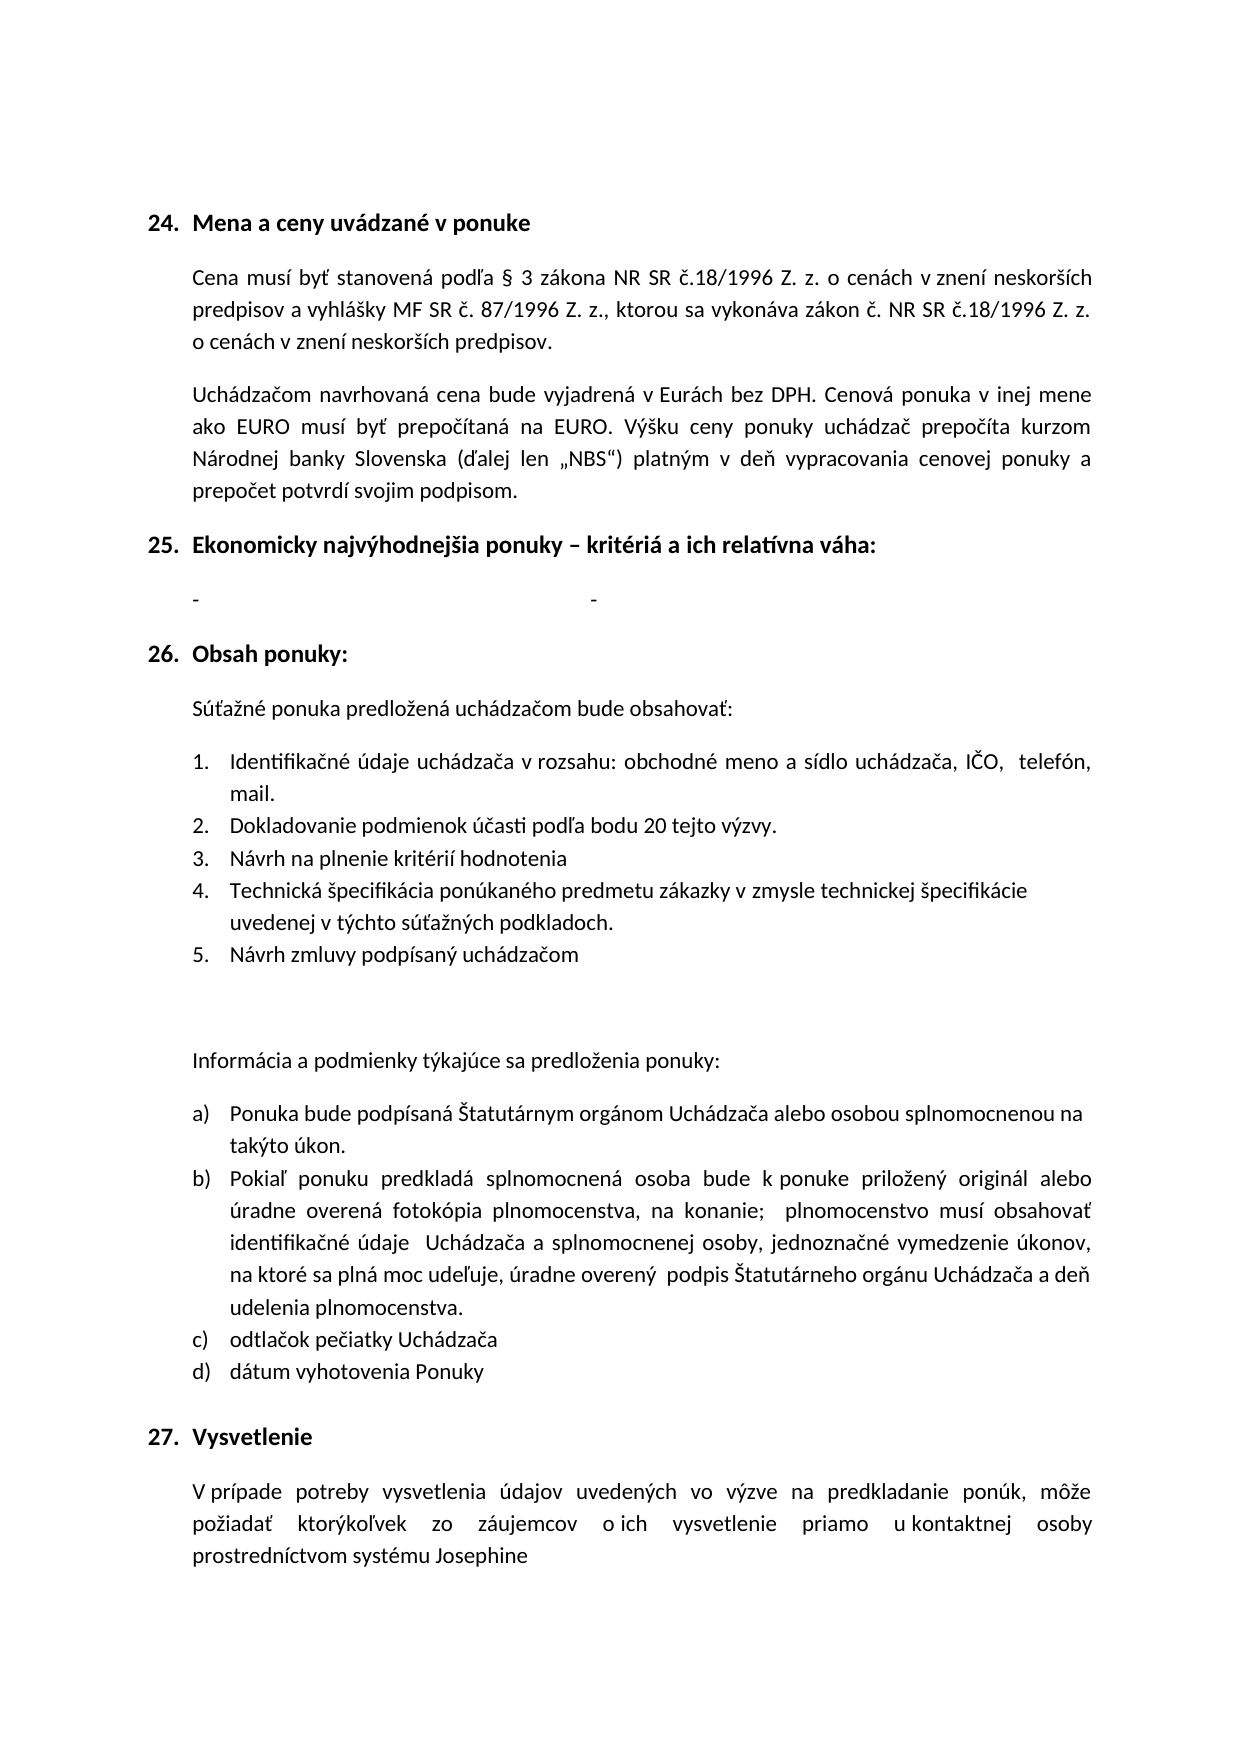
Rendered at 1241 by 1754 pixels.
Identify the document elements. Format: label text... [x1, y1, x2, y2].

list Návrh zmluvy podpísaný uchádzačom [192, 940, 1092, 968]
list Pokiaľ ponuku predkladá splnomocnená osoba bude k ponuke priložený originál alebo úradne overená fotokópia plnomocenstva, na konanie; plnomocenstvo musí obsahovať identifikačné údaje Uchádzača a splnomocnenej osoby, jednoznačné vymedzenie úkonov, na ktoré sa plná moc udeľuje, úradne overený podpis Štatutárneho orgánu Uchádzača a deň udelenia plnomocenstva. [192, 1164, 1092, 1321]
list odtlačok pečiatky Uchádzača [192, 1325, 1092, 1353]
text V prípade potreby vysvetlenia údajov uvedených vo výzve na predkladanie ponúk, môže požiadať ktorýkoľvek zo záujemcov o ich vysvetlenie priamo u kontaktnej osoby prostredníctvom systému Josephine [192, 1477, 1092, 1569]
text Uchádzačom navrhovaná cena bude vyjadrená v Eurách bez DPH. Cenová ponuka v inej mene ako EURO musí byť prepočítaná na EURO. Výšku ceny ponuky uchádzač prepočíta kurzom Národnej banky Slovenska (ďalej len „NBS“) platným v deň vypracovania cenovej ponuky a prepočet potvrdí svojim podpisom. [192, 380, 1092, 504]
list Obsah ponuky: [148, 638, 1092, 669]
list Mena a ceny uvádzané v ponuke [148, 207, 1092, 237]
list Návrh na plnenie kritérií hodnotenia [192, 844, 1092, 872]
list Ponuka bude podpísaná Štatutárnym orgánom Uchádzača alebo osobou splnomocnenou na takýto úkon. [192, 1099, 1092, 1160]
list Technická špecifikácia ponúkaného predmetu zákazky v zmysle technickej špecifikácie uvedenej v týchto súťažných podkladoch. [192, 876, 1092, 936]
list dátum vyhotovenia Ponuky [192, 1357, 1092, 1385]
text Informácia a podmienky týkajúce sa predloženia ponuky: [192, 1046, 1092, 1074]
list Identifikačné údaje uchádzača v rozsahu: obchodné meno a sídlo uchádzača, IČO, telefón, mail. [192, 747, 1092, 807]
list Dokladovanie podmienok účasti podľa bodu 20 tejto výzvy. [192, 812, 1092, 840]
list Ekonomicky najvýhodnejšia ponuky – kritériá a ich relatívna váha: [148, 529, 1092, 560]
text Súťažné ponuka predložená uchádzačom bude obsahovať: [148, 694, 1092, 722]
text Cena musí byť stanovená podľa § 3 zákona NR SR č.18/1996 Z. z. o cenách v znení neskorších predpisov a vyhlášky MF SR č. 87/1996 Z. z., ktorou sa vykonáva zákon č. NR SR č.18/1996 Z. z. o cenách v znení neskorších predpisov. [192, 263, 1092, 355]
list Vysvetlenie [148, 1421, 1092, 1452]
